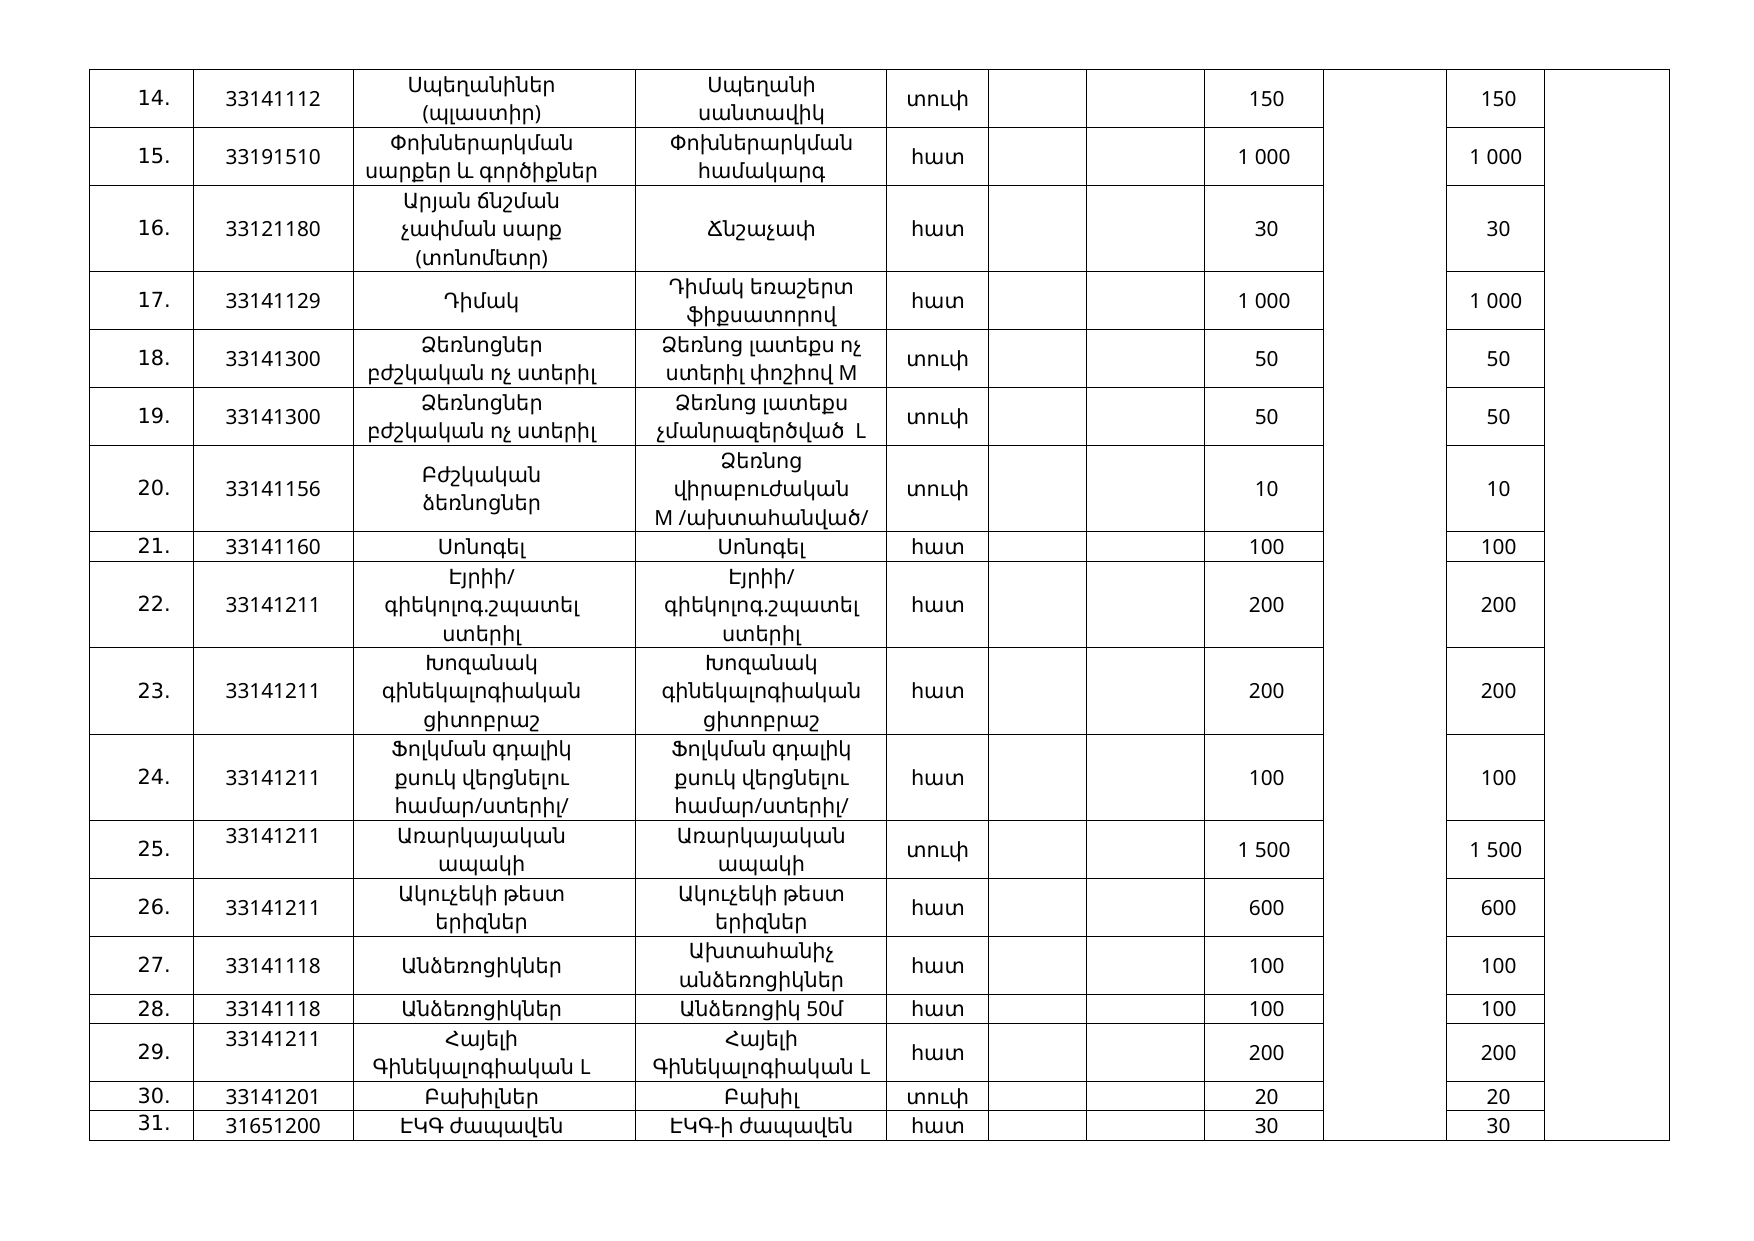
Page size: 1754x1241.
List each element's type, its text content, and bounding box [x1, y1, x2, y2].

table_cell 33121180 [194, 186, 353, 271]
table_cell [989, 1024, 1086, 1081]
table_cell 1 000 [1447, 128, 1544, 185]
table_cell 100 [1447, 532, 1544, 561]
table_cell [1087, 532, 1204, 561]
table_cell [1087, 648, 1204, 733]
table_cell 100 [1205, 532, 1323, 561]
table_cell 33141300 [194, 330, 353, 387]
table_cell Փոխներարկման համակարգ [636, 128, 886, 185]
table_cell հատ [887, 1024, 988, 1081]
table_cell ԷԿԳ ժապավեն թուղթ [354, 1111, 635, 1140]
table_cell 33191510 [194, 128, 353, 185]
table_cell տուփ [887, 821, 988, 878]
table_cell [1087, 735, 1204, 820]
table_cell 33141211 [194, 735, 353, 820]
table_cell [1087, 1082, 1204, 1110]
table_cell 30 [1205, 186, 1323, 271]
table_cell 100 [1447, 995, 1544, 1023]
table_cell հատ [887, 562, 988, 647]
table_cell [989, 937, 1086, 993]
table_cell [989, 735, 1086, 820]
table_cell [989, 388, 1086, 445]
table_cell Անձեռոցիկներ [354, 937, 635, 993]
table_cell 200 [1205, 1024, 1323, 1081]
table_cell Բախիլներ [354, 1082, 635, 1110]
table_cell [90, 1024, 193, 1081]
table_cell 1 000 [1447, 272, 1544, 329]
table_cell [1087, 446, 1204, 531]
table_cell [1087, 879, 1204, 936]
table_cell [989, 821, 1086, 878]
table_cell Ձեռնոցներ բժշկական ոչ ստերիլ [354, 330, 635, 387]
table_cell [90, 821, 193, 878]
table_cell Ձեռնոց վիրաբուժական M /ախտահանված/ [636, 446, 886, 531]
table_cell հատ [887, 532, 988, 561]
table_cell [90, 272, 193, 329]
table_cell [989, 879, 1086, 936]
table_cell [1087, 272, 1204, 329]
table_cell [989, 562, 1086, 647]
table_cell Արյան ճնշման չափման սարք (տոնոմետր) [354, 186, 635, 271]
table_cell [989, 995, 1086, 1023]
table_cell 33141201 [194, 1082, 353, 1110]
table_cell Փոխներարկման սարքեր և գործիքներ [354, 128, 635, 185]
table_cell 200 [1447, 562, 1544, 647]
table_cell [1087, 937, 1204, 993]
table_cell [1087, 1111, 1204, 1140]
table_cell 10 [1205, 446, 1323, 531]
table_cell [90, 70, 193, 127]
table_cell [90, 446, 193, 531]
table_cell [90, 186, 193, 271]
table_cell 200 [1447, 1024, 1544, 1081]
table_cell 33141156 [194, 446, 353, 531]
table_cell 33141211 [194, 562, 353, 647]
table_cell [1087, 1024, 1204, 1081]
table_cell Դիմակ [354, 272, 635, 329]
table_cell 100 [1205, 995, 1323, 1023]
table_cell հատ [887, 735, 988, 820]
table_cell 50 [1205, 330, 1323, 387]
table_cell 1 500 [1205, 821, 1323, 878]
table_cell [90, 735, 193, 820]
table_cell [1087, 70, 1204, 127]
table_cell հատ [887, 128, 988, 185]
table_cell Առարկայական ապակի [636, 821, 886, 878]
table_cell 33141211 [194, 821, 353, 878]
table_cell [90, 1111, 193, 1140]
table_cell [989, 70, 1086, 127]
table_cell 100 [1447, 937, 1544, 993]
table_cell 150 [1205, 70, 1323, 127]
table_cell 150 [1447, 70, 1544, 127]
table_cell տուփ [887, 446, 988, 531]
table_cell Ակուչեկի թեստ երիզներ [636, 879, 886, 936]
table_cell 33141118 [194, 937, 353, 993]
table_cell 20 [1447, 1082, 1544, 1110]
table_cell [1087, 388, 1204, 445]
table_cell Ձեռնոցներ բժշկական ոչ ստերիլ [354, 388, 635, 445]
table_cell Ձեռնոց լատեքս չմանրազերծված L [636, 388, 886, 445]
table_cell 33141118 [194, 995, 353, 1023]
table_cell 200 [1447, 648, 1544, 733]
table_cell [1087, 330, 1204, 387]
table_cell Հայելի Գինեկալոգիական L [636, 1024, 886, 1081]
table_cell Ակուչեկի թեստ երիզներ [354, 879, 635, 936]
table_cell ԷԿԳ-ի ժապավեն 50X50 [636, 1111, 886, 1140]
table_cell Սպեղանի սանտավիկ [636, 70, 886, 127]
table_cell Անձեռոցիկներ [354, 995, 635, 1023]
table_cell 30 [1447, 186, 1544, 271]
table_cell [90, 995, 193, 1023]
table_cell 50 [1447, 330, 1544, 387]
table_cell հատ [887, 272, 988, 329]
table_cell 31651200 [194, 1111, 353, 1140]
table_cell 1 000 [1205, 272, 1323, 329]
table_cell [1087, 995, 1204, 1023]
table_cell Սպեղանիներ (պլաստիր) [354, 70, 635, 127]
table_cell [989, 446, 1086, 531]
table_cell [1087, 128, 1204, 185]
table_cell Հայելի Գինեկալոգիական L [354, 1024, 635, 1081]
table_cell 33141300 [194, 388, 353, 445]
table_cell 1 000 [1205, 128, 1323, 185]
table_cell 100 [1205, 937, 1323, 993]
table_cell Ֆոլկման գդալիկ քսուկ վերցնելու համար/ստերիլ/ [636, 735, 886, 820]
table_cell Բժշկական ձեռնոցներ [354, 446, 635, 531]
table_cell 33141160 [194, 532, 353, 561]
table_cell 200 [1205, 562, 1323, 647]
table_cell [989, 186, 1086, 271]
table_cell Դիմակ եռաշերտ ֆիքսատորով [636, 272, 886, 329]
table_cell [90, 330, 193, 387]
table_cell [90, 388, 193, 445]
table_cell հատ [887, 186, 988, 271]
table_cell հատ [887, 879, 988, 936]
table_cell [1087, 821, 1204, 878]
table_cell հատ [887, 1111, 988, 1140]
table_cell 33141211 [194, 648, 353, 733]
table_cell Ֆոլկման գդալիկ քսուկ վերցնելու համար/ստերիլ/ [354, 735, 635, 820]
table_cell հատ [887, 995, 988, 1023]
table_cell Ճնշաչափ [636, 186, 886, 271]
table_cell Բախիլ [636, 1082, 886, 1110]
table_cell [90, 937, 193, 993]
table_cell 1 500 [1447, 821, 1544, 878]
table_cell տուփ [887, 70, 988, 127]
table_cell 100 [1205, 735, 1323, 820]
table_cell [90, 879, 193, 936]
table_cell Ախտահանիչ անձեռոցիկներ [636, 937, 886, 993]
table_cell Անձեռոցիկ 50մ [636, 995, 886, 1023]
table_cell 20 [1205, 1082, 1323, 1110]
table_cell 30 [1447, 1111, 1544, 1140]
table_cell 33141129 [194, 272, 353, 329]
table_cell 200 [1205, 648, 1323, 733]
table_cell [989, 1111, 1086, 1140]
table_cell [989, 128, 1086, 185]
table_cell Առարկայական ապակի [354, 821, 635, 878]
table_cell [989, 1082, 1086, 1110]
table_cell 600 [1447, 879, 1544, 936]
table_cell [90, 532, 193, 561]
table_cell [1087, 562, 1204, 647]
table_cell [989, 272, 1086, 329]
table_cell [1087, 186, 1204, 271]
table_cell հատ [887, 648, 988, 733]
table_cell [90, 1082, 193, 1110]
table_cell [989, 648, 1086, 733]
table_cell Էյրիի/գիեկոլոգ.շպատել ստերիլ [354, 562, 635, 647]
table_cell [90, 128, 193, 185]
table_cell [989, 532, 1086, 561]
table_cell 33141112 [194, 70, 353, 127]
table_cell Խոզանակ գինեկալոգիական ցիտոբրաշ [636, 648, 886, 733]
table_cell տուփ [887, 330, 988, 387]
table_cell Ձեռնոց լատեքս ոչ ստերիլ փոշիով M [636, 330, 886, 387]
table_cell 50 [1447, 388, 1544, 445]
table_cell 33141211 [194, 1024, 353, 1081]
table_cell Էյրիի/գիեկոլոգ.շպատել ստերիլ [636, 562, 886, 647]
table_cell 10 [1447, 446, 1544, 531]
table_cell Սոնոգել [354, 532, 635, 561]
table_cell տուփ [887, 388, 988, 445]
table_cell Խոզանակ գինեկալոգիական ցիտոբրաշ [354, 648, 635, 733]
table_cell տուփ [887, 1082, 988, 1110]
table_cell [989, 330, 1086, 387]
table_cell 30 [1205, 1111, 1323, 1140]
table_cell [90, 648, 193, 733]
table_cell 100 [1447, 735, 1544, 820]
table_cell Սոնոգել [636, 532, 886, 561]
table_cell 600 [1205, 879, 1323, 936]
table_cell [90, 562, 193, 647]
table_cell 33141211 [194, 879, 353, 936]
table_cell հատ [887, 937, 988, 993]
table_cell 50 [1205, 388, 1323, 445]
